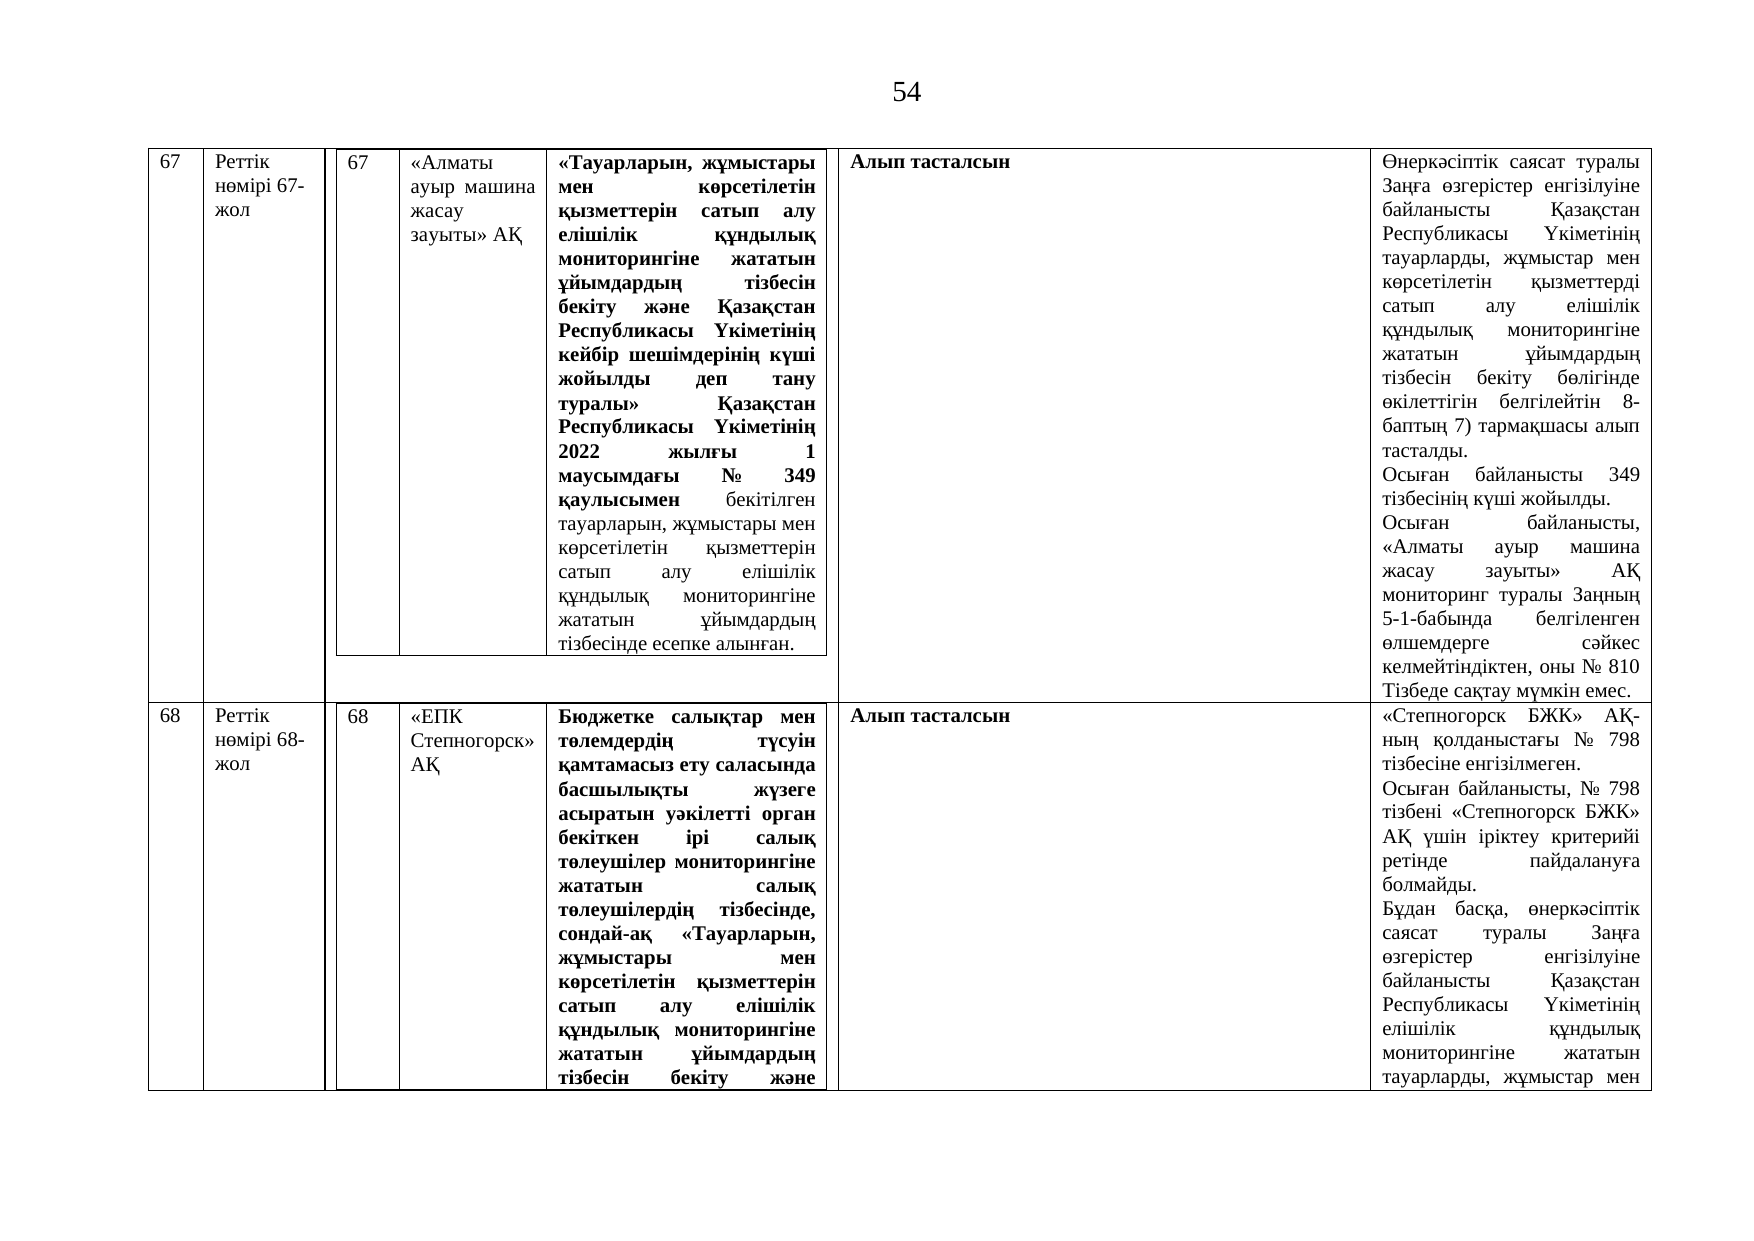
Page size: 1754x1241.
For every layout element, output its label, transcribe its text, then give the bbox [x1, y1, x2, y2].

table_cell [400, 704, 546, 1089]
table_cell Өнеркәсіптік саясат туралы Заңға өзгерістер енгізілуіне байланысты Қазақстан Республикасы Үкіметінің тауарларды, жұмыстар мен көрсетілетін қызметтерді сатып алу елішілік құндылық мониторингіне жататын ұйымдардың тізбесін бекіту бөлігінде өкілеттігін белгілейтін 8-баптың 7) тармақшасы алып тасталды. Осыған байланысты 349 тізбесінің күші жойылды. Осыған байланысты, «Алматы ауыр машина жасау зауыты» АҚ мониторинг туралы Заңның 5-1-бабында белгіленген өлшемдерге сәйкес келмейтіндіктен, оны № 810 Тізбеде сақтау мүмкін емес. [1371, 149, 1651, 702]
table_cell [204, 703, 324, 1090]
table_cell [326, 703, 336, 1090]
table_cell Алып тасталсын [839, 703, 1370, 1090]
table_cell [1371, 703, 1651, 1090]
table_cell Реттік нөмірі 67- жол [204, 149, 324, 702]
table_cell [547, 704, 826, 1089]
table_cell 67 [149, 149, 203, 702]
table_cell [337, 704, 399, 1089]
table_cell 68 [149, 703, 203, 1090]
table_cell [326, 149, 838, 702]
table_cell Алып тасталсын [839, 149, 1370, 702]
table_cell [827, 703, 838, 1090]
